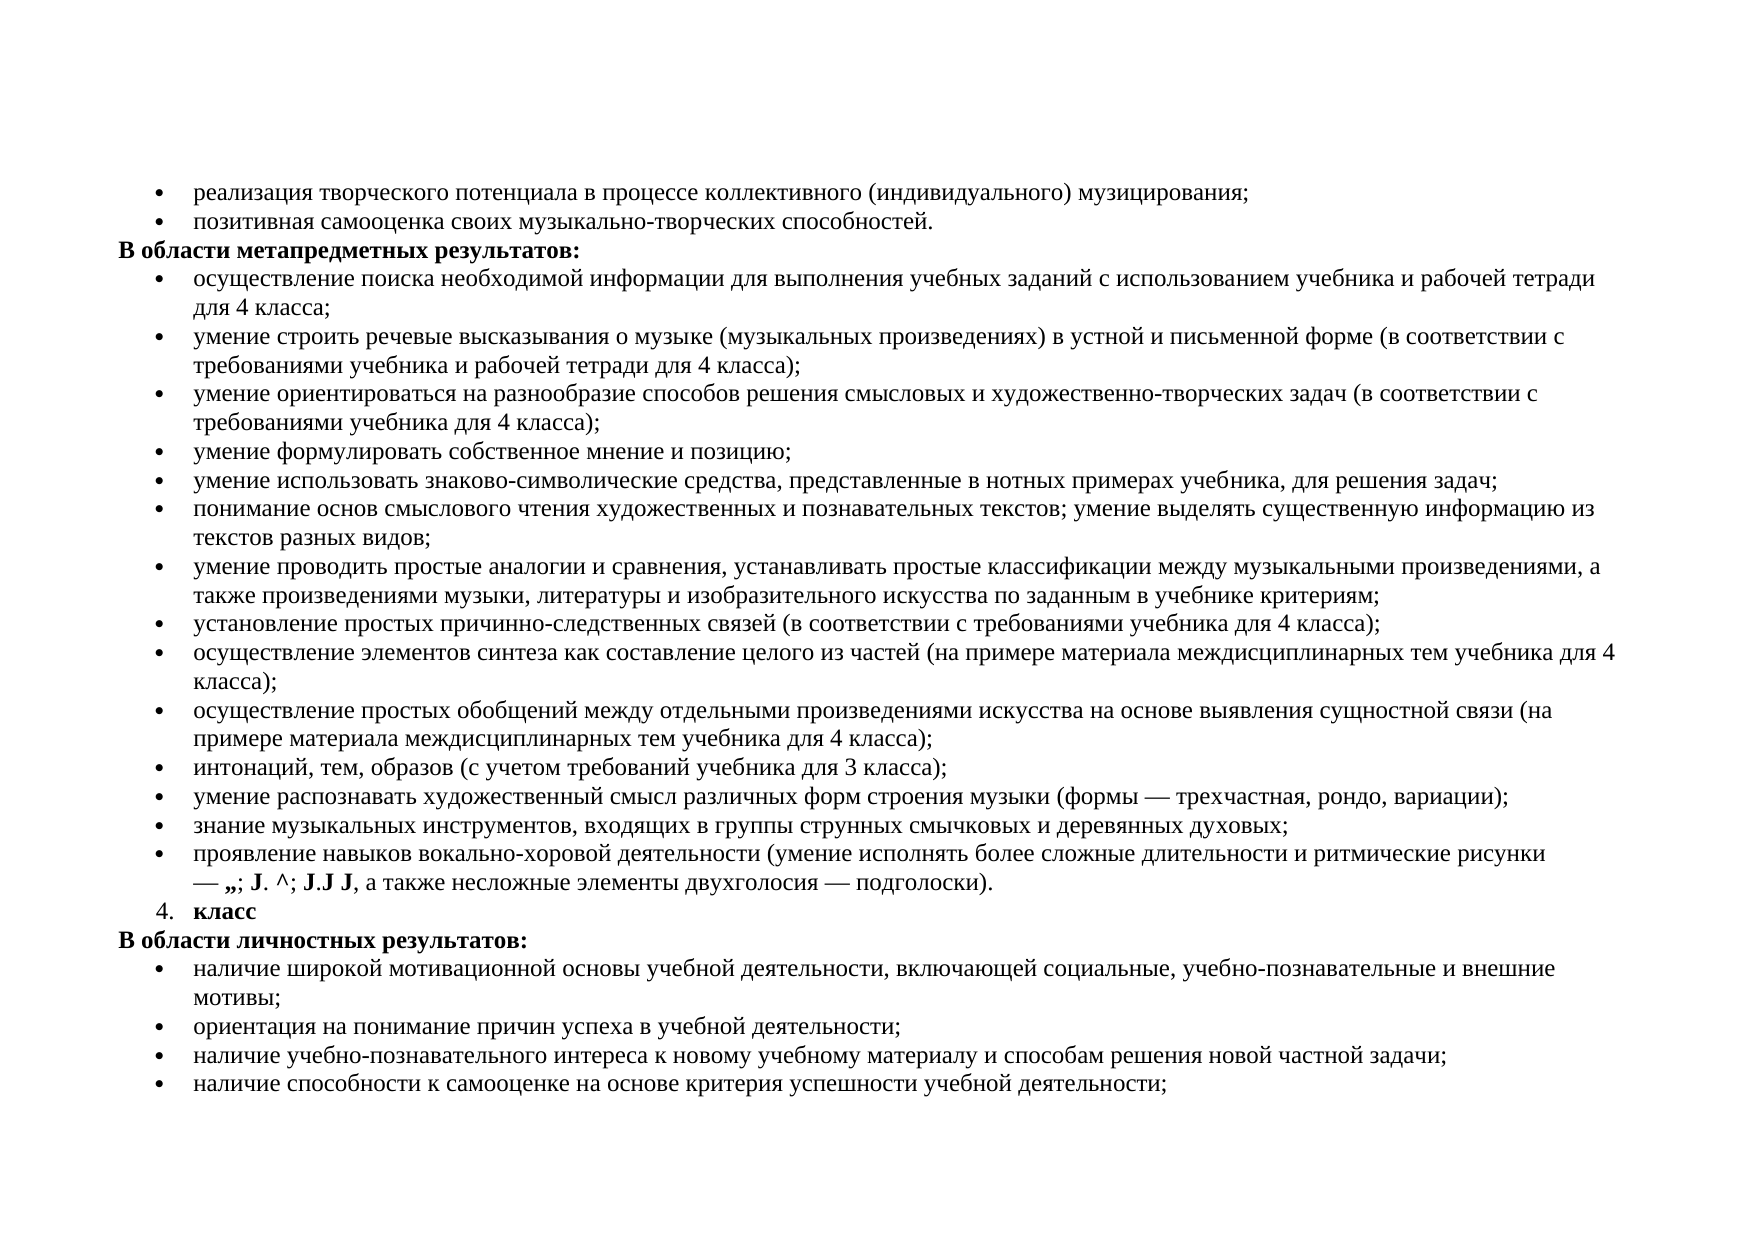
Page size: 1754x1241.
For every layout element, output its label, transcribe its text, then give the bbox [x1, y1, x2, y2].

list интонаций, тем, образов (с учетом требований учебника для 3 класса); [156, 752, 1636, 781]
text В области личностных результатов: [118, 925, 1636, 953]
list умение ориентироваться на разнообразие способов решения смысловых и художественно-творческих задач (в соответствии с требованиями учебника для 4 класса); [156, 378, 1636, 436]
list умение формулировать собственное мнение и позицию; [156, 436, 1636, 465]
list реализация творческого потенциала в процессе коллективного (индивидуального) музицирования; [156, 177, 1636, 206]
list умение использовать знаково-символические средства, представленные в нотных примерах учебника, для решения задач; [156, 465, 1636, 493]
list наличие учебно-познавательного интереса к новому учебному материалу и способам решения новой частной задачи; [156, 1040, 1636, 1068]
list ориентация на понимание причин успеха в учебной деятельности; [156, 1011, 1636, 1040]
list умение проводить простые аналогии и сравнения, устанавливать простые классификации между музыкальными произведениями, а также произведениями музыки, литературы и изобразительного искусства по заданным в учебнике критериям; [156, 551, 1636, 608]
list позитивная самооценка своих музыкально-творческих способностей. [156, 206, 1636, 235]
list наличие способности к самооценке на основе критерия успешности учебной деятельности; [156, 1068, 1636, 1097]
list установление простых причинно-следственных связей (в соответствии с требованиями учебника для 4 класса); [156, 608, 1636, 637]
text В области метапредметных результатов: [118, 235, 1636, 263]
list класс [156, 896, 1636, 925]
list осуществление поиска необходимой информации для выполнения учебных заданий с использованием учебника и рабочей тетради для 4 класса; [156, 263, 1636, 321]
list осуществление простых обобщений между отдельными произведениями искусства на основе выявления сущностной связи (на примере материала междисциплинарных тем учебника для 4 класса); [156, 695, 1636, 752]
list понимание основ смыслового чтения художественных и познавательных текстов; умение выделять существенную информацию из текстов разных видов; [156, 493, 1636, 551]
list умение распознавать художественный смысл различных форм строения музыки (формы — трехчастная, рондо, вариации); [156, 781, 1636, 810]
list наличие широкой мотивационной основы учебной деятельности, включающей социальные, учебно-познавательные и внешние мотивы; [156, 953, 1636, 1011]
list проявление навыков вокально-хоровой деятельности (умение исполнять более сложные длительности и ритмические рисунки — „; J. ^; J.J J, а также несложные элементы двухголосия — подголоски). [156, 838, 1636, 896]
list осуществление элементов синтеза как составление целого из частей (на примере материала междисциплинарных тем учебника для 4 класса); [156, 637, 1636, 695]
list умение строить речевые высказывания о музыке (музыкальных произведениях) в устной и письменной форме (в соответствии с требованиями учебника и рабочей тетради для 4 класса); [156, 321, 1636, 378]
list знание музыкальных инструментов, входящих в группы струнных смычковых и деревянных духовых; [156, 810, 1636, 838]
